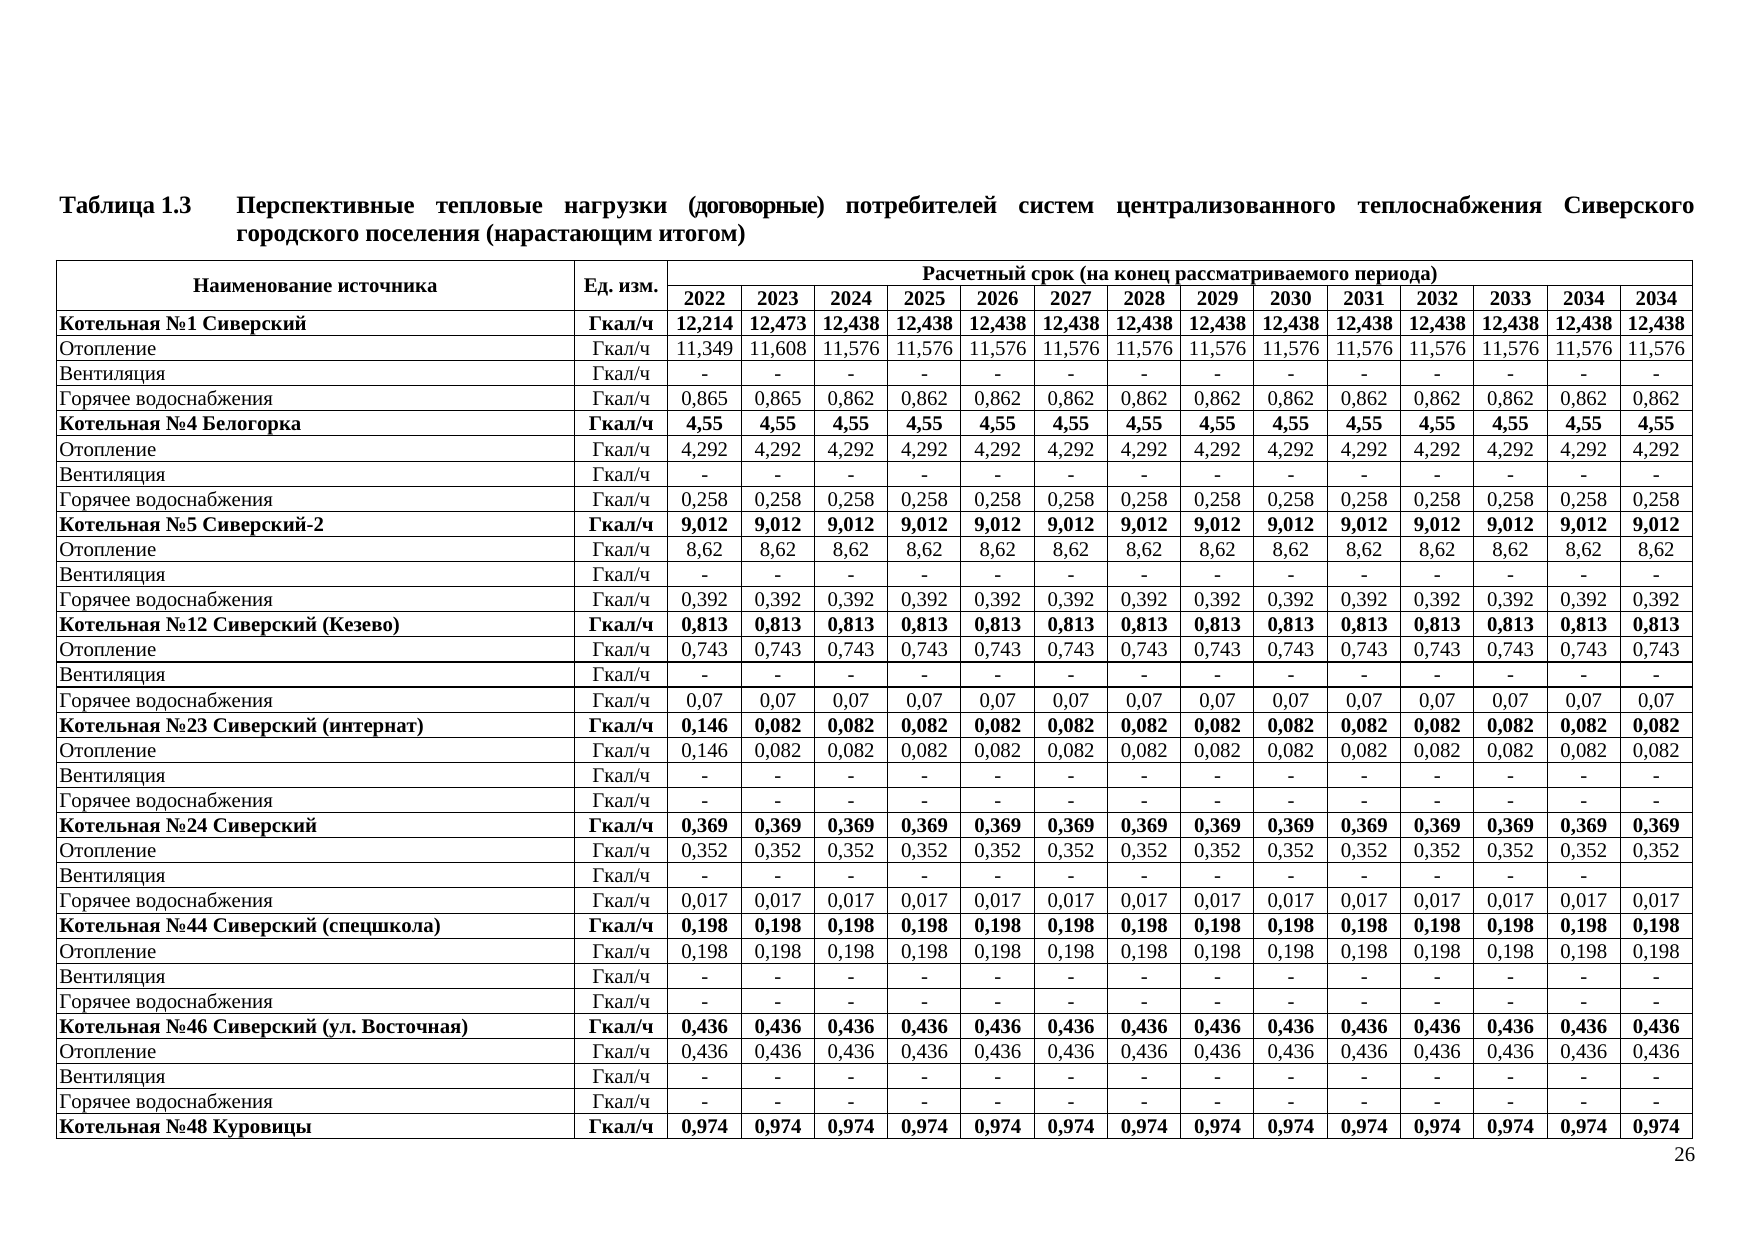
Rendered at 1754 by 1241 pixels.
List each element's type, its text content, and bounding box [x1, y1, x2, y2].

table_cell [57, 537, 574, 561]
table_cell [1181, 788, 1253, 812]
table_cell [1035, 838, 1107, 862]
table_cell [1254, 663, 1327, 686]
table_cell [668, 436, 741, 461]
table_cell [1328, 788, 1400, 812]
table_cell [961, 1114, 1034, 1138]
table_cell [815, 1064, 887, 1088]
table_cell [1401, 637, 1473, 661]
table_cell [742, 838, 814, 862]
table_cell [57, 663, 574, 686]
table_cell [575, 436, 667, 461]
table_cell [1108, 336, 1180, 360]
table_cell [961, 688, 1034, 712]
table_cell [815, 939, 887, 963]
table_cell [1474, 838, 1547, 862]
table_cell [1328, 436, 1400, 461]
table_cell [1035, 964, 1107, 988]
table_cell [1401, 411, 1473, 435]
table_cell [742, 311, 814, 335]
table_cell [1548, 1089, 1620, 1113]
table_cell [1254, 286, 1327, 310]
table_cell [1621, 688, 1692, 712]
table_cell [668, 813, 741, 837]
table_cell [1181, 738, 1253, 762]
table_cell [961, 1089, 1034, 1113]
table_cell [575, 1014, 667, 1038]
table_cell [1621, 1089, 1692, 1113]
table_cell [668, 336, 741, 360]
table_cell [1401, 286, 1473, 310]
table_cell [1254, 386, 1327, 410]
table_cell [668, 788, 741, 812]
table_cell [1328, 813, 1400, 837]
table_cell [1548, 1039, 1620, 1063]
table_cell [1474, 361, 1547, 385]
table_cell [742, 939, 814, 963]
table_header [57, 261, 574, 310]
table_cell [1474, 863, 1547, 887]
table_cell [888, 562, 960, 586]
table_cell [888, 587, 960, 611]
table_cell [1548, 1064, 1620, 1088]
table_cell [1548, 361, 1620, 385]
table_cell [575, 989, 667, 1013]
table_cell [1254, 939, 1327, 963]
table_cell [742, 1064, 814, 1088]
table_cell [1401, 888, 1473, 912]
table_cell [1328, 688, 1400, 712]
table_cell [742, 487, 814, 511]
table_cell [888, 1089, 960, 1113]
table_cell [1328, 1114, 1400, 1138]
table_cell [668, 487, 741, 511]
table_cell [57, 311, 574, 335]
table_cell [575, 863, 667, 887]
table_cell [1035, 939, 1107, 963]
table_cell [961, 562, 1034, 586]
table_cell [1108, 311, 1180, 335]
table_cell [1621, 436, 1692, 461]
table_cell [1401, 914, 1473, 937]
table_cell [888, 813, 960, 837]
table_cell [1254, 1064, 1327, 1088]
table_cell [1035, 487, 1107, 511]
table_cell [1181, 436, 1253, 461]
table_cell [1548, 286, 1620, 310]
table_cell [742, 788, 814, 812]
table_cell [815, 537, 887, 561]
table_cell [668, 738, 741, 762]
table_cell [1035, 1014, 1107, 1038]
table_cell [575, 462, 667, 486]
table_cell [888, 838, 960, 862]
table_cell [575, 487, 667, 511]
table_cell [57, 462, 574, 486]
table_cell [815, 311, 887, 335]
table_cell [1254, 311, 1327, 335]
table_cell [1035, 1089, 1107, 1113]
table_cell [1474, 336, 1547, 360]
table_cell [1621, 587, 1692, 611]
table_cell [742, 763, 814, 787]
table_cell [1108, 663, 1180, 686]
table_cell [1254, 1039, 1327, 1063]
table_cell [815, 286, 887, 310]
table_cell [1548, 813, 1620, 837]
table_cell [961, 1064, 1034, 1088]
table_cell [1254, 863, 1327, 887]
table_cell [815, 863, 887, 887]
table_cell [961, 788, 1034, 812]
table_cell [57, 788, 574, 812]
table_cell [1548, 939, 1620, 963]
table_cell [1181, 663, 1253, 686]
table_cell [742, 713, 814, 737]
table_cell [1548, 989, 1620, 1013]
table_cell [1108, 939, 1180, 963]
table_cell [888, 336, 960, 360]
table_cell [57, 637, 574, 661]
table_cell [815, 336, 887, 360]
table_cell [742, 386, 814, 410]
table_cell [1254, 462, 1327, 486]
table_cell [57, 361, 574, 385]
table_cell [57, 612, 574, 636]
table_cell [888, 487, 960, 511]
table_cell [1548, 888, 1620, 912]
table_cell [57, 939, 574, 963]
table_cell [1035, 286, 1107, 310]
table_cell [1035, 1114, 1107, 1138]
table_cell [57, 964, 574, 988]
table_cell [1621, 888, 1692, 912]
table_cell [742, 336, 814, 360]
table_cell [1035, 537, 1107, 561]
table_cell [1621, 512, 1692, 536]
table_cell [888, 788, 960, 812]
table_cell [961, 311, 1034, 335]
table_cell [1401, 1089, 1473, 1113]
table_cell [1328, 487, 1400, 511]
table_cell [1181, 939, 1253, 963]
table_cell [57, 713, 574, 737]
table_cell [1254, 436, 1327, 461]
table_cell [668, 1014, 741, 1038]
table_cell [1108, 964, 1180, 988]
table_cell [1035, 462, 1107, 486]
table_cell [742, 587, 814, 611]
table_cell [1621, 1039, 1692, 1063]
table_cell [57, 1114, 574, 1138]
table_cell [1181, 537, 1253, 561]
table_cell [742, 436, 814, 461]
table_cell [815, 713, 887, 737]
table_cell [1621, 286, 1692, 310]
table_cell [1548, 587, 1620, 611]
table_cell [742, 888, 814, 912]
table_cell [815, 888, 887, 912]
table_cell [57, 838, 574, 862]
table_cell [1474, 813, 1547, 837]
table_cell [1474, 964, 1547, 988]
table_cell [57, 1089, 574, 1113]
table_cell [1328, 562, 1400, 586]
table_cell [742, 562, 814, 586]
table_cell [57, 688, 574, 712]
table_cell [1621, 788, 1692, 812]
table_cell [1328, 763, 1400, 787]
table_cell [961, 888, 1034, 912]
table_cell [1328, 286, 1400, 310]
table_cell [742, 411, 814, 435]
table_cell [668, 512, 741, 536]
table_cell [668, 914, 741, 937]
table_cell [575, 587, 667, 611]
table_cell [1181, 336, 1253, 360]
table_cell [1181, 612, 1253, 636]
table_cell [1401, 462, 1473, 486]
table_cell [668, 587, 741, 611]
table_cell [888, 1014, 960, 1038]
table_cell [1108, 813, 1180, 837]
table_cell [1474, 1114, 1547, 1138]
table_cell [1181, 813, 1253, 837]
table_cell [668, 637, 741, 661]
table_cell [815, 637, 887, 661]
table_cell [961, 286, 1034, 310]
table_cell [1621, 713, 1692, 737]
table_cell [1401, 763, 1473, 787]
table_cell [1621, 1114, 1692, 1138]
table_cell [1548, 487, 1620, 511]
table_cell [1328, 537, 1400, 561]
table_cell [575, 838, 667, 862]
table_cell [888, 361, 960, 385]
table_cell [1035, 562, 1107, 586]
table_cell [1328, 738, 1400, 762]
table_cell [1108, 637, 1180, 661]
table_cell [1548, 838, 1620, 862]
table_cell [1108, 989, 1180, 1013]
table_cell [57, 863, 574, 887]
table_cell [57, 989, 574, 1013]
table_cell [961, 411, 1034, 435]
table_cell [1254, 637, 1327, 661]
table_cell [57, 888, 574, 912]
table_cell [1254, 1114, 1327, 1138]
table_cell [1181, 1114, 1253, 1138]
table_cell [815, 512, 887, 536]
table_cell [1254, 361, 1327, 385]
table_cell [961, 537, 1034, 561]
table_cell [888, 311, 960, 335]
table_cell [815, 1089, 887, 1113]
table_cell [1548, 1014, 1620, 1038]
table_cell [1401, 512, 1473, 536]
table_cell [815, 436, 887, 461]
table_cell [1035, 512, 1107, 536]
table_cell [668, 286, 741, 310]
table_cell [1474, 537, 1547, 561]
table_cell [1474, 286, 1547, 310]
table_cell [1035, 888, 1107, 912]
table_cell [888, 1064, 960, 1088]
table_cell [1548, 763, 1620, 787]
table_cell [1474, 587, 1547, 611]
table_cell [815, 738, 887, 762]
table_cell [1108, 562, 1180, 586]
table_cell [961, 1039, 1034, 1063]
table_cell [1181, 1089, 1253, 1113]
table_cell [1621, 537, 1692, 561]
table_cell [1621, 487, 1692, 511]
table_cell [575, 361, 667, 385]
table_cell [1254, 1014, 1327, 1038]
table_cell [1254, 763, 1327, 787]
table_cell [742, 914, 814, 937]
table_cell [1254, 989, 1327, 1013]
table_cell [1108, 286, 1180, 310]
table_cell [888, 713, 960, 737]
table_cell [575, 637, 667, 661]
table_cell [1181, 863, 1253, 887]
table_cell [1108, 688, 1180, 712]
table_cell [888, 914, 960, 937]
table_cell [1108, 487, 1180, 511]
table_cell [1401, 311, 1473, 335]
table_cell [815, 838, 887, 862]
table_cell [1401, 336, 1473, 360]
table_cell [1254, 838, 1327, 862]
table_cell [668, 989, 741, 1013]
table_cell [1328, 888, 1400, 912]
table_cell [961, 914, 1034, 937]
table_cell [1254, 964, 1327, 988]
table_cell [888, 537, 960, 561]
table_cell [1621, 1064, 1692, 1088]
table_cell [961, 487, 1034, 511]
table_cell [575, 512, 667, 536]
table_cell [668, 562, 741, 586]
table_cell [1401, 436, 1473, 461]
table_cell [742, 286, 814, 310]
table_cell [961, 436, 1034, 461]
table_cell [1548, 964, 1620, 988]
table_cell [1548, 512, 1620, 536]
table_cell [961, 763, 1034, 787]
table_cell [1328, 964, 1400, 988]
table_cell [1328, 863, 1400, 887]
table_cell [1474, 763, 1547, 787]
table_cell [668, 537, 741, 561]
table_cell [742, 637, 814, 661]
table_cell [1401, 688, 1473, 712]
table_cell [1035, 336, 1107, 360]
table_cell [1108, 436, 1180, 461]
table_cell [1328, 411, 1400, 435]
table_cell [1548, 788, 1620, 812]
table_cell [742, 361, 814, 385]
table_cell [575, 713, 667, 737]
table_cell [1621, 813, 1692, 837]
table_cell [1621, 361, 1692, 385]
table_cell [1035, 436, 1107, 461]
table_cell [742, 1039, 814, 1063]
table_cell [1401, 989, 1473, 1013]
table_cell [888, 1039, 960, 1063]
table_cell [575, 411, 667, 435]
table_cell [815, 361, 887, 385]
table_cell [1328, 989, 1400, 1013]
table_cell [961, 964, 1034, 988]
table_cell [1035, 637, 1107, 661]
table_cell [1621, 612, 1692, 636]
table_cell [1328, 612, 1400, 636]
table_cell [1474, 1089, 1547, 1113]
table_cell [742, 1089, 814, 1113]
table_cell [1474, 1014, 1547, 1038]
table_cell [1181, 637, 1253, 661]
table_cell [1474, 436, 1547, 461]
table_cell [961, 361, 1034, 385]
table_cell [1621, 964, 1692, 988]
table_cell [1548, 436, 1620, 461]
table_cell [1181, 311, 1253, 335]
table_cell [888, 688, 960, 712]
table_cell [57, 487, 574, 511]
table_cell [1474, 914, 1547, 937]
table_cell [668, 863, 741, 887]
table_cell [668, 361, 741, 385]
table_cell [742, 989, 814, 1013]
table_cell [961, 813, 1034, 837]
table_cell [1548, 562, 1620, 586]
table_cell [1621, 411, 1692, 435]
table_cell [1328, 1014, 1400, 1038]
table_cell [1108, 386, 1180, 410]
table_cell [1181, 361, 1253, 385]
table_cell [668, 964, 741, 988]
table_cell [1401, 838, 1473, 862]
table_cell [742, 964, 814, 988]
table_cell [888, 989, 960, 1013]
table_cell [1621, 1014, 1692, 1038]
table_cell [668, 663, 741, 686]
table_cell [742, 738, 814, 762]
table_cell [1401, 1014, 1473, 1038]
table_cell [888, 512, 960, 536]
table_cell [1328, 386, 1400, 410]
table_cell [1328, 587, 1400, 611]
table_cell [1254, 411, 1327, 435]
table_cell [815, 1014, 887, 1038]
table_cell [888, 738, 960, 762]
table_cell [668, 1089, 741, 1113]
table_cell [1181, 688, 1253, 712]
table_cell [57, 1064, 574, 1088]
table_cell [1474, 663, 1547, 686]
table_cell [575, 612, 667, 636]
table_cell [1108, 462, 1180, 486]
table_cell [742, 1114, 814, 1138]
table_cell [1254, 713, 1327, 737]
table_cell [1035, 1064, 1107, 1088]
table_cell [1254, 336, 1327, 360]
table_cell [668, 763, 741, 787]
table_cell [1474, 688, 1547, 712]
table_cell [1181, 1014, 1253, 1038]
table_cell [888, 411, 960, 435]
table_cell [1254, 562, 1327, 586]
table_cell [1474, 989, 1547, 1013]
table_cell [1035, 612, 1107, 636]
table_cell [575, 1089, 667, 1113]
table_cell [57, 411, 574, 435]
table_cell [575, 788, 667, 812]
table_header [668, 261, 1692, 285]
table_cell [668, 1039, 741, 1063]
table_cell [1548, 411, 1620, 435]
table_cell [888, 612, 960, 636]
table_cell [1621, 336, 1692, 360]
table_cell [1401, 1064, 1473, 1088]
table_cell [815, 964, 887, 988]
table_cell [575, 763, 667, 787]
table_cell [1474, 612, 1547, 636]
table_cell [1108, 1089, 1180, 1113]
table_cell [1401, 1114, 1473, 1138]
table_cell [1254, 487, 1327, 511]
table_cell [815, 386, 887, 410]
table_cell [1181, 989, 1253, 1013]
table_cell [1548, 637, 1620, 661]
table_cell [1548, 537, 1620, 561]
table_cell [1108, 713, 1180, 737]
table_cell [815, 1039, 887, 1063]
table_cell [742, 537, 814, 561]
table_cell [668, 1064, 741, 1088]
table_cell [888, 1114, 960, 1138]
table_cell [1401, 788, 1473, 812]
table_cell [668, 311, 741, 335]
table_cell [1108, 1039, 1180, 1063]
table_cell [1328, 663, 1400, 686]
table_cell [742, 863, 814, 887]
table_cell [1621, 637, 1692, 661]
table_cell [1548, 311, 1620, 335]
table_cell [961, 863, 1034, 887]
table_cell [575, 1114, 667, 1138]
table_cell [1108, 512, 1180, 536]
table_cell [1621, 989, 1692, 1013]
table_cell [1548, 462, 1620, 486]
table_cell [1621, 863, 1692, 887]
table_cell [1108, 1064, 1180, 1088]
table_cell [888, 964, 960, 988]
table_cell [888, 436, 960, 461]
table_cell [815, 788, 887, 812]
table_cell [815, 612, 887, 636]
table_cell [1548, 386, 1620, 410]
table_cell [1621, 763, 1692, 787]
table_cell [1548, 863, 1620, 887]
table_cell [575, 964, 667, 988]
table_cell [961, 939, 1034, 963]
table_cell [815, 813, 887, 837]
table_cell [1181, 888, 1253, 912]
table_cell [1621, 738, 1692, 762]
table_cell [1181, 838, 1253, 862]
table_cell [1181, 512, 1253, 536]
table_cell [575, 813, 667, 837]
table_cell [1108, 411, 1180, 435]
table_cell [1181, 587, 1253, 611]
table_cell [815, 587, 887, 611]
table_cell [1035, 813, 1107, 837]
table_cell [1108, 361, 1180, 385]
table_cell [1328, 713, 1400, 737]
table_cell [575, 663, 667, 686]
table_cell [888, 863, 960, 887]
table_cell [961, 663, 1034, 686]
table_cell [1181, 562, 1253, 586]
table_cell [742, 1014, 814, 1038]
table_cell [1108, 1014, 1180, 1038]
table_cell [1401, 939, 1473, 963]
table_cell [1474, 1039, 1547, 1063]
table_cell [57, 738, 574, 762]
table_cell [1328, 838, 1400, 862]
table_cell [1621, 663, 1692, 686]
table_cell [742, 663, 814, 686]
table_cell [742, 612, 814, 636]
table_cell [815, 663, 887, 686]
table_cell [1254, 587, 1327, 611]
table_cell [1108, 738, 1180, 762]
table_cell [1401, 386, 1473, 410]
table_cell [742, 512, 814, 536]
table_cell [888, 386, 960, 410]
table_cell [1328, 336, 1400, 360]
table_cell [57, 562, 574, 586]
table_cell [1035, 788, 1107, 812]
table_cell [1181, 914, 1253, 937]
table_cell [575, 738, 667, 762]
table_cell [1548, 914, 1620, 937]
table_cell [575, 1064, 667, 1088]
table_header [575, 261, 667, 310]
text Перспективные тепловые нагрузки (договорные) потребителей систем централизованного теплоснабжения Сиверского городского поселения (нарастающим итогом) [59, 190, 1695, 247]
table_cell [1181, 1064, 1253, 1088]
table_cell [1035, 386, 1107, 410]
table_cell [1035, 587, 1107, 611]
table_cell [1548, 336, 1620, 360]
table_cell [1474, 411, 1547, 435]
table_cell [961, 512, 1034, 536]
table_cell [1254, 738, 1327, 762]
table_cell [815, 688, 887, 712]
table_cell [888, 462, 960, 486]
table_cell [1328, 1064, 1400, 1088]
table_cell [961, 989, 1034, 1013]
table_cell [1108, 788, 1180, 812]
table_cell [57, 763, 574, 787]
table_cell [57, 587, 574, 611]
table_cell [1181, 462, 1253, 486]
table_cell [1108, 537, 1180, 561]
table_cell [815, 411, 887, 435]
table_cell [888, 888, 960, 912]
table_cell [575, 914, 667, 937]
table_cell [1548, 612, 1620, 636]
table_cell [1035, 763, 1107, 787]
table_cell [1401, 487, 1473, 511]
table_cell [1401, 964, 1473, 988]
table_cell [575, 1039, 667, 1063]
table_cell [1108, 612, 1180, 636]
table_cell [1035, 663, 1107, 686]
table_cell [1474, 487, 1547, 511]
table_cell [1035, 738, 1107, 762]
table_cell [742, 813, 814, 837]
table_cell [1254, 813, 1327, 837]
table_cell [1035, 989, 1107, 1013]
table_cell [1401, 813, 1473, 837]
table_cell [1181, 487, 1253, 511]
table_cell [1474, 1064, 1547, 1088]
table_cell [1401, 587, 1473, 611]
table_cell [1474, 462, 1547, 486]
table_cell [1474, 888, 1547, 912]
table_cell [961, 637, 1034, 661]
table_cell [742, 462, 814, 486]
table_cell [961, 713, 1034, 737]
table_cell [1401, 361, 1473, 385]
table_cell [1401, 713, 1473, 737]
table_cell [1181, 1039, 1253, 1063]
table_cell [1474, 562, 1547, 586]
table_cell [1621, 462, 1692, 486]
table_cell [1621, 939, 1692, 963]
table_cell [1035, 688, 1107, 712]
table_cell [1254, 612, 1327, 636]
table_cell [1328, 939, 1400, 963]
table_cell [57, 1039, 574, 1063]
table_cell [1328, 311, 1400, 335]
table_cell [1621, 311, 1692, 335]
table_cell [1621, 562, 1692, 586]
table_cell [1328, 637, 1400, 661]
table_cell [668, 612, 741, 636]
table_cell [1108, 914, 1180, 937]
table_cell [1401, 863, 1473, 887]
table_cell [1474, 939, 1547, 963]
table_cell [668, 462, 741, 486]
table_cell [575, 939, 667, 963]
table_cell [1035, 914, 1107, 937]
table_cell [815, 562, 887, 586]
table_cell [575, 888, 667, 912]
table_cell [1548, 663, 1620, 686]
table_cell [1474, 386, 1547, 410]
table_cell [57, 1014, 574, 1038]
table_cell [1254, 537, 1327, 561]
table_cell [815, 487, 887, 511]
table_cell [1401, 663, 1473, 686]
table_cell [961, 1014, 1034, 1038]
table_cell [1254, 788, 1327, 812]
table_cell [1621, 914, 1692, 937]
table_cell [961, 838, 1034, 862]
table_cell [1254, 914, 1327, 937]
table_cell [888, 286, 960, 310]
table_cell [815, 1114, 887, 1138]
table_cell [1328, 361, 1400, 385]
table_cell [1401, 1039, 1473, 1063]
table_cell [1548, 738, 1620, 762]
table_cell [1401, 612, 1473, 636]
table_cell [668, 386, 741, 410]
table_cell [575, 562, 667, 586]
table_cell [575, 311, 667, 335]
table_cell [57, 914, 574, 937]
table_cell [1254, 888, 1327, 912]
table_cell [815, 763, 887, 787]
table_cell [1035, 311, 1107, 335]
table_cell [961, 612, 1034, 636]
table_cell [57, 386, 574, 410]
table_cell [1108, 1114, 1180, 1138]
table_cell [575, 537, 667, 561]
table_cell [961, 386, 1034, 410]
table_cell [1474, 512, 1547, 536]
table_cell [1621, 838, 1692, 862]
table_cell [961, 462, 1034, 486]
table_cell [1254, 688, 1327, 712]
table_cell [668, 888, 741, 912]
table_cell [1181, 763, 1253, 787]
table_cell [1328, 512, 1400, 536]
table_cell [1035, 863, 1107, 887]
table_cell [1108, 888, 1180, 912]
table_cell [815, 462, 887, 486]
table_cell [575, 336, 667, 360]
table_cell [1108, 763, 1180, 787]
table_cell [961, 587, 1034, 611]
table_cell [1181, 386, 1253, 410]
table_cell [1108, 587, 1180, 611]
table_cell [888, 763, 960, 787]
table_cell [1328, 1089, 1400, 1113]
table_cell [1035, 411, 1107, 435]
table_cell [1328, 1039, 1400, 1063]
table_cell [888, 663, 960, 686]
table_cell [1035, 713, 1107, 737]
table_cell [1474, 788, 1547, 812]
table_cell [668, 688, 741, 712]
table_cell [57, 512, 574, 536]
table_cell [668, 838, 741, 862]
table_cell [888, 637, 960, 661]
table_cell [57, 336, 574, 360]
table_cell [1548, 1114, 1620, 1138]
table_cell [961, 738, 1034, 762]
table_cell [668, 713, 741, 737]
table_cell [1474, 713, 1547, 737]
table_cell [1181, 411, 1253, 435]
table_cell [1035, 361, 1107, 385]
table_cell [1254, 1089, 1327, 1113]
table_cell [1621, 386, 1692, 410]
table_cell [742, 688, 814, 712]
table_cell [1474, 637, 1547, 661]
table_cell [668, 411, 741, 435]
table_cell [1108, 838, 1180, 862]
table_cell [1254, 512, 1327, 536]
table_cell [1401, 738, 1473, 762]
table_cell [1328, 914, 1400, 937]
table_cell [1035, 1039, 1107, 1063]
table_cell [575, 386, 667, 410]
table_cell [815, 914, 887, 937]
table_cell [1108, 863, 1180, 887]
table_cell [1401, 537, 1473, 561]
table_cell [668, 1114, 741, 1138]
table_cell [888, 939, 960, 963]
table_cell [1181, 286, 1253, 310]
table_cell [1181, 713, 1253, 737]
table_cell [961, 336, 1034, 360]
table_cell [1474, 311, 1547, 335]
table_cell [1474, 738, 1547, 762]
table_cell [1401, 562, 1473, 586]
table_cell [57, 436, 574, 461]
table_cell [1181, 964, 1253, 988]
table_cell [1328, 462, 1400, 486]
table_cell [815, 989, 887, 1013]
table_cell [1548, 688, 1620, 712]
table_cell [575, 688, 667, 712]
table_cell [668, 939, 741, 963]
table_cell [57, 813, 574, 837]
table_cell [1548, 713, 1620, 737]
